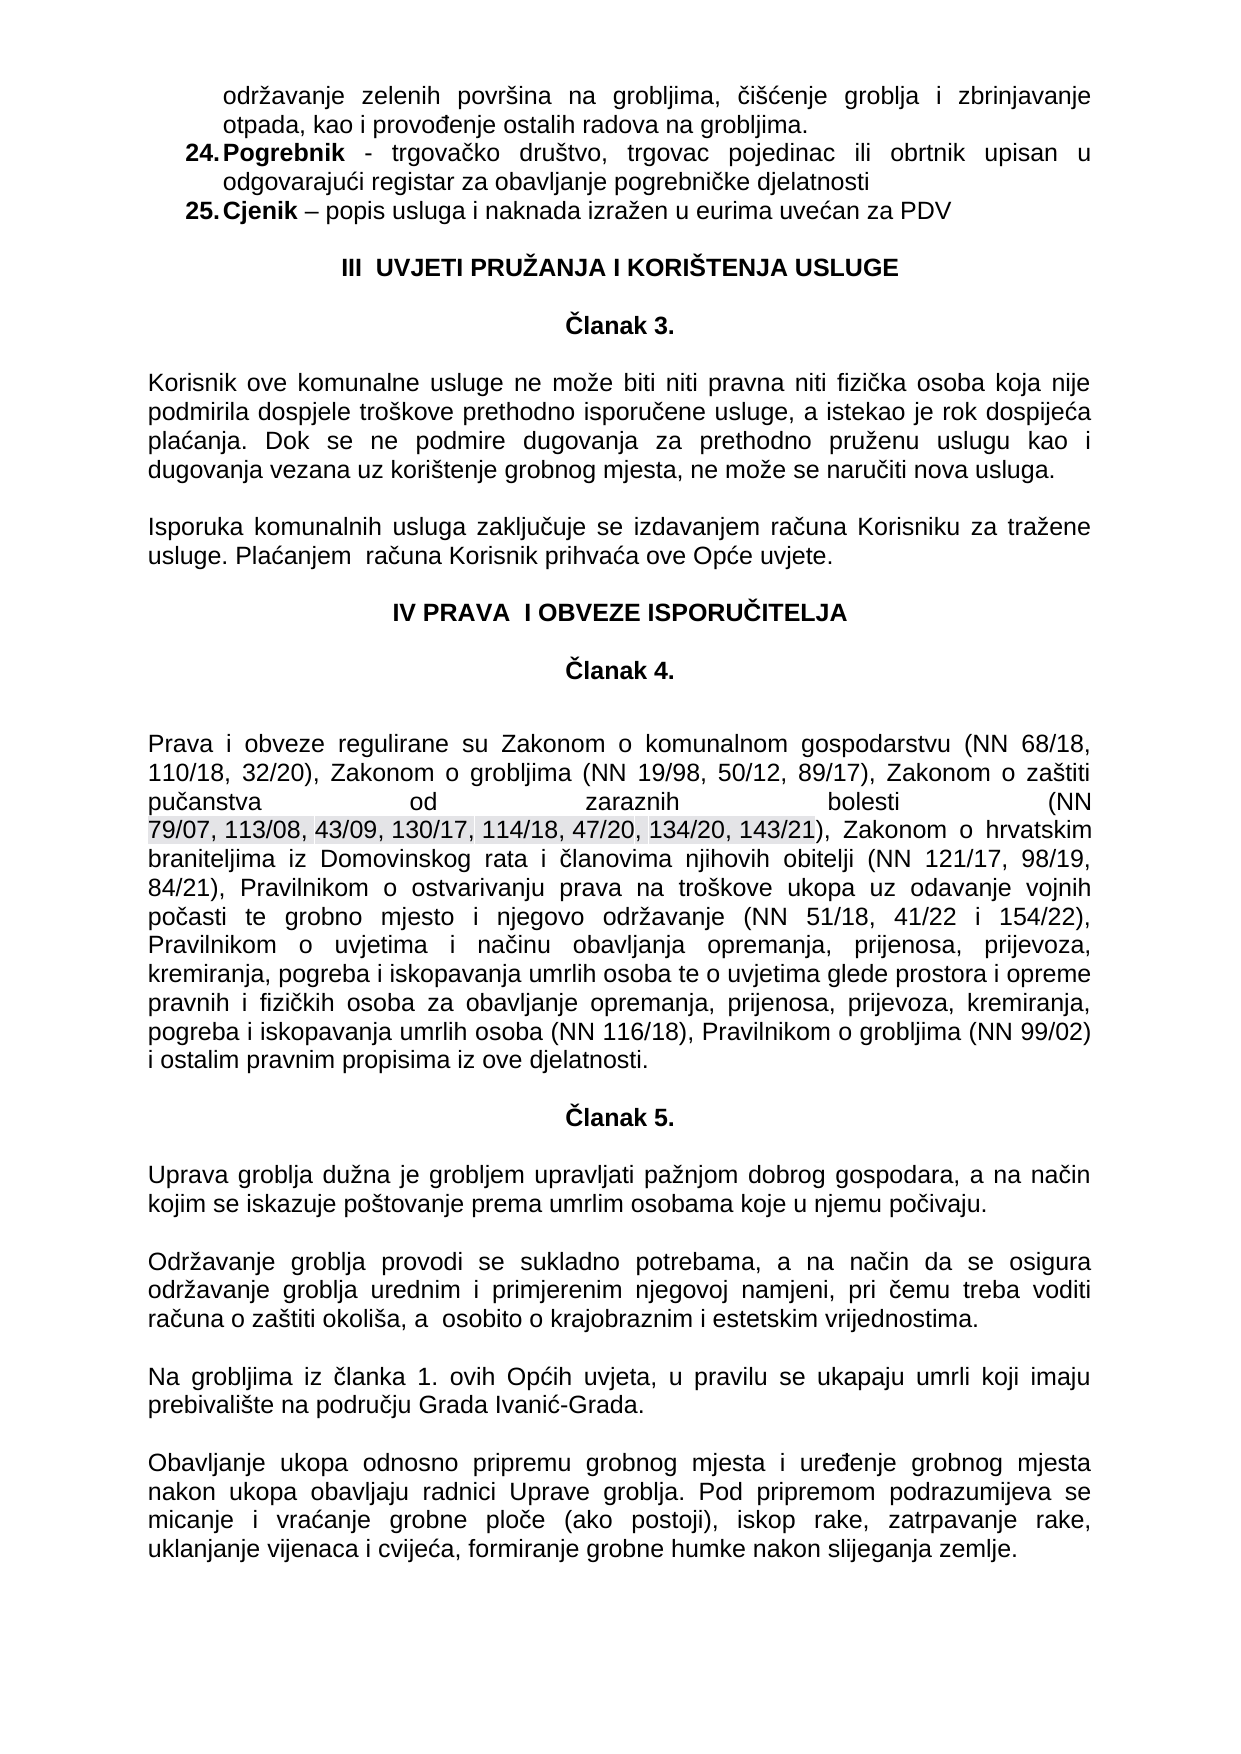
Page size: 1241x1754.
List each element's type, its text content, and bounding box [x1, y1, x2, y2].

text Isporuka komunalnih usluga zaključuje se izdavanjem računa Korisniku za tražene usluge. Plaćanjem računa Korisnik prihvaća ove Opće uvjete. [148, 512, 1093, 569]
text Na grobljima iz članka 1. ovih Općih uvjeta, u pravilu se ukapaju umrli koji imaju prebivalište na području Grada Ivanić-Grada. [148, 1362, 1093, 1419]
list Pogrebnik - trgovačko društvo, trgovac pojedinac ili obrtnik upisan u odgovarajući registar za obavljanje pogrebničke djelatnosti [185, 138, 1093, 196]
text IV PRAVA I OBVEZE ISPORUČITELJA [148, 598, 1093, 627]
text Obavljanje ukopa odnosno pripremu grobnog mjesta i uređenje grobnog mjesta nakon ukopa obavljaju radnici Uprave groblja. Pod pripremom podrazumijeva se micanje i vraćanje grobne ploče (ako postoji), iskop rake, zatrpavanje rake, uklanjanje vijenaca i cvijeća, formiranje grobne humke nakon slijeganja zemlje. [148, 1448, 1093, 1563]
text Članak 4. [148, 656, 1093, 684]
text Održavanje groblja provodi se sukladno potrebama, a na način da se osigura održavanje groblja urednim i primjerenim njegovoj namjeni, pri čemu treba voditi računa o zaštiti okoliša, a osobito o krajobraznim i estetskim vrijednostima. [148, 1247, 1093, 1333]
text Članak 5. [148, 1103, 1093, 1132]
text Prava i obveze regulirane su Zakonom o komunalnom gospodarstvu (NN 68/18, 110/18, 32/20), Zakonom o grobljima (NN 19/98, 50/12, 89/17), Zakonom o zaštiti pučanstva od zaraznih bolesti (NN 79/07, 113/08, 43/09, 130/17, 114/18, 47/20, 134/20, 143/21), Zakonom o hrvatskim braniteljima iz Domovinskog rata i članovima njihovih obitelji (NN 121/17, 98/19, 84/21), Pravilnikom o ostvarivanju prava na troškove ukopa uz odavanje vojnih počasti te grobno mjesto i njegovo održavanje (NN 51/18, 41/22 i 154/22), Pravilnikom o uvjetima i načinu obavljanja opremanja, prijenosa, prijevoza, kremiranja, pogreba i iskopavanja umrlih osoba te o uvjetima glede prostora i opreme pravnih i fizičkih osoba za obavljanje opremanja, prijenosa, prijevoza, kremiranja, pogreba i iskopavanja umrlih osoba (NN 116/18), Pravilnikom o grobljima (NN 99/02) i ostalim pravnim propisima iz ove djelatnosti. [148, 729, 1093, 1074]
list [185, 81, 1093, 138]
text Članak 3. [148, 311, 1093, 339]
list Cjenik – popis usluga i naknada izražen u eurima uvećan za PDV [185, 196, 1093, 224]
text III UVJETI PRUŽANJA I KORIŠTENJA USLUGE [148, 253, 1093, 282]
text Korisnik ove komunalne usluge ne može biti niti pravna niti fizička osoba koja nije podmirila dospjele troškove prethodno isporučene usluge, a istekao je rok dospijeća plaćanja. Dok se ne podmire dugovanja za prethodno pruženu uslugu kao i dugovanja vezana uz korištenje grobnog mjesta, ne može se naručiti nova usluga. [148, 368, 1093, 483]
text Uprava groblja dužna je grobljem upravljati pažnjom dobrog gospodara, a na način kojim se iskazuje poštovanje prema umrlim osobama koje u njemu počivaju. [148, 1161, 1093, 1218]
